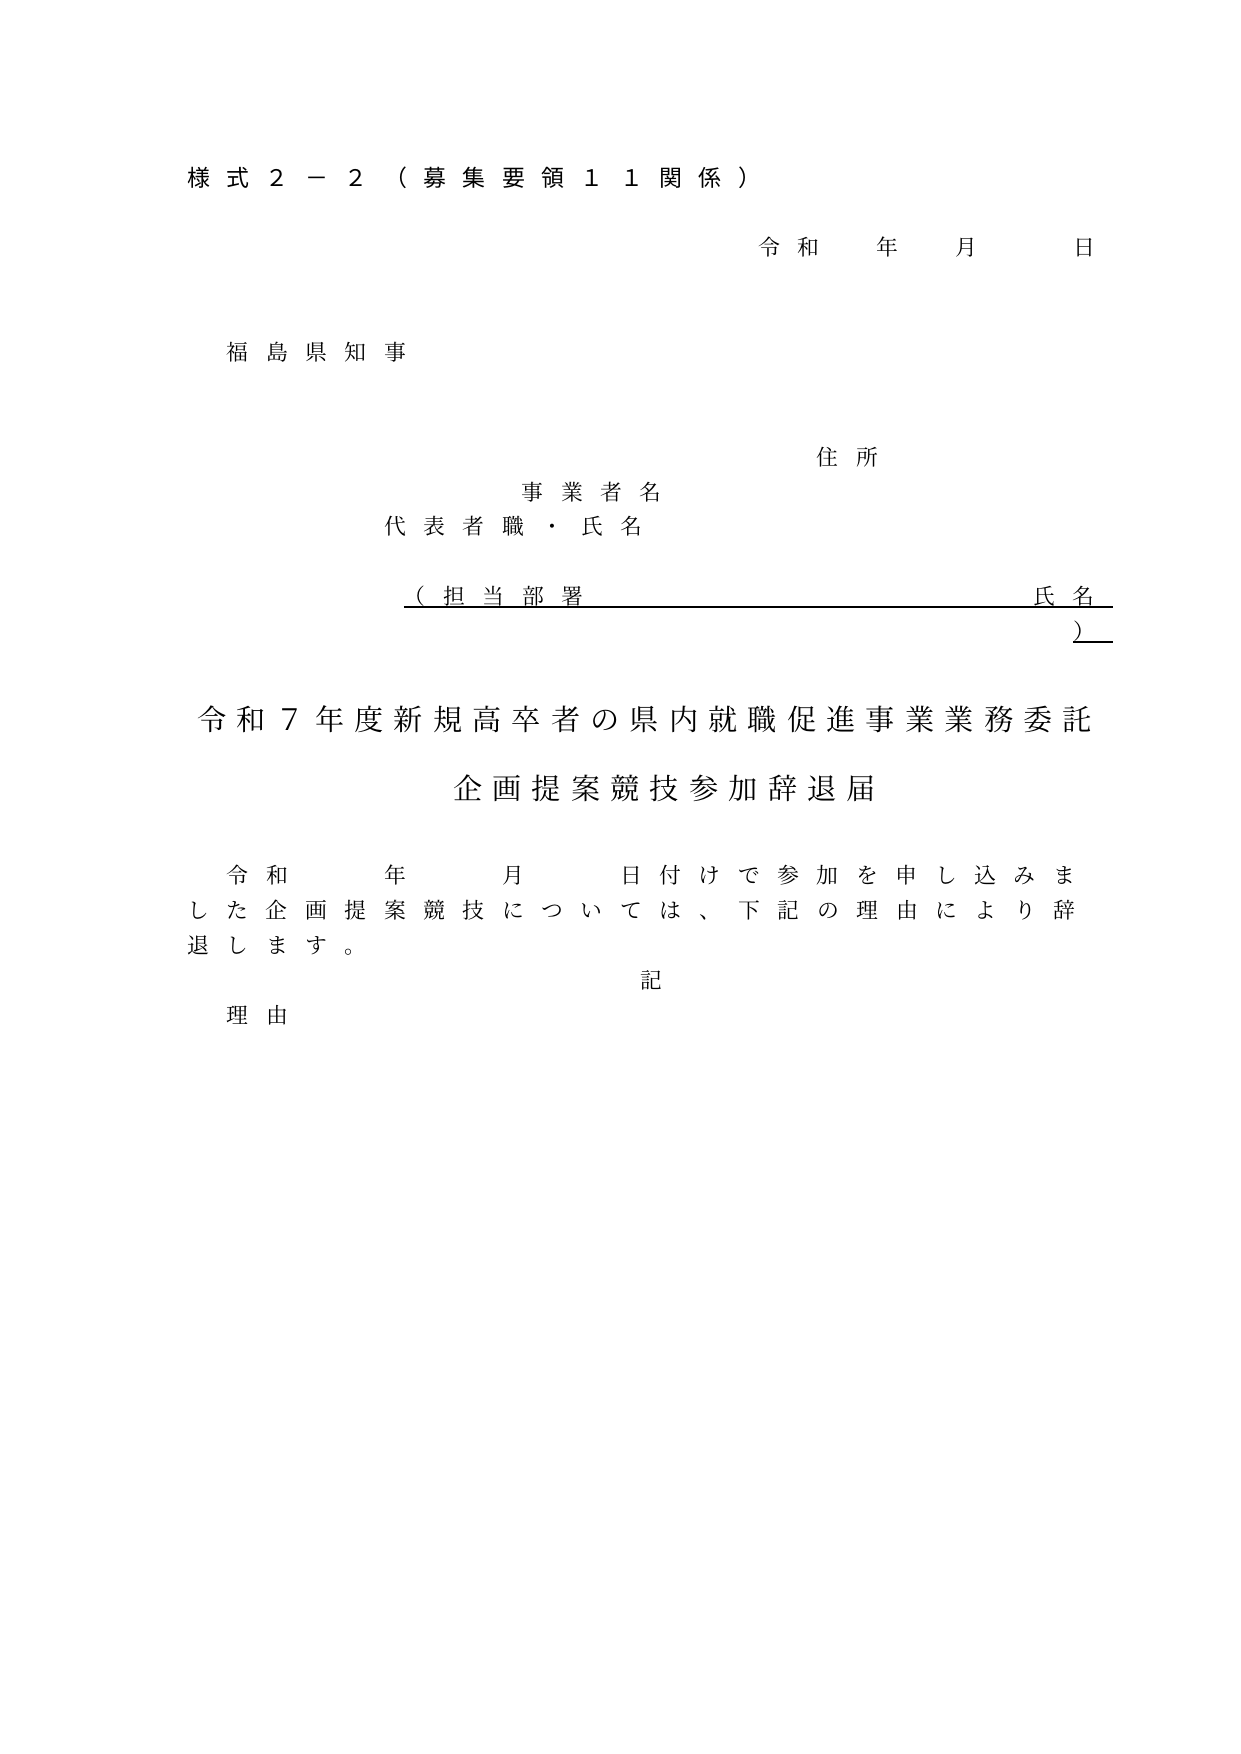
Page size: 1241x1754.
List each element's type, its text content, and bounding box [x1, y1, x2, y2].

text 住所 [187, 438, 1112, 473]
text 福島県知事 [187, 333, 1112, 368]
text 事業者名 [503, 473, 1112, 508]
text 記 [187, 962, 1112, 996]
subtitle 様式２－２（募集要領１１関係） [187, 159, 1112, 194]
text （担当部署 氏名 ） [187, 578, 1112, 647]
text 令和 年 月 日付けで参加を申し込みました企画提案競技については、下記の理由により辞退します。 [187, 857, 1112, 962]
text 企画提案競技参加辞退届 [187, 752, 1112, 822]
text 代表者職・氏名 [187, 508, 1112, 543]
text 理由 [187, 996, 1112, 1031]
text 令和 年 月 日 [187, 229, 1112, 264]
text 令和７年度新規高卒者の県内就職促進事業業務委託 [187, 682, 1112, 752]
